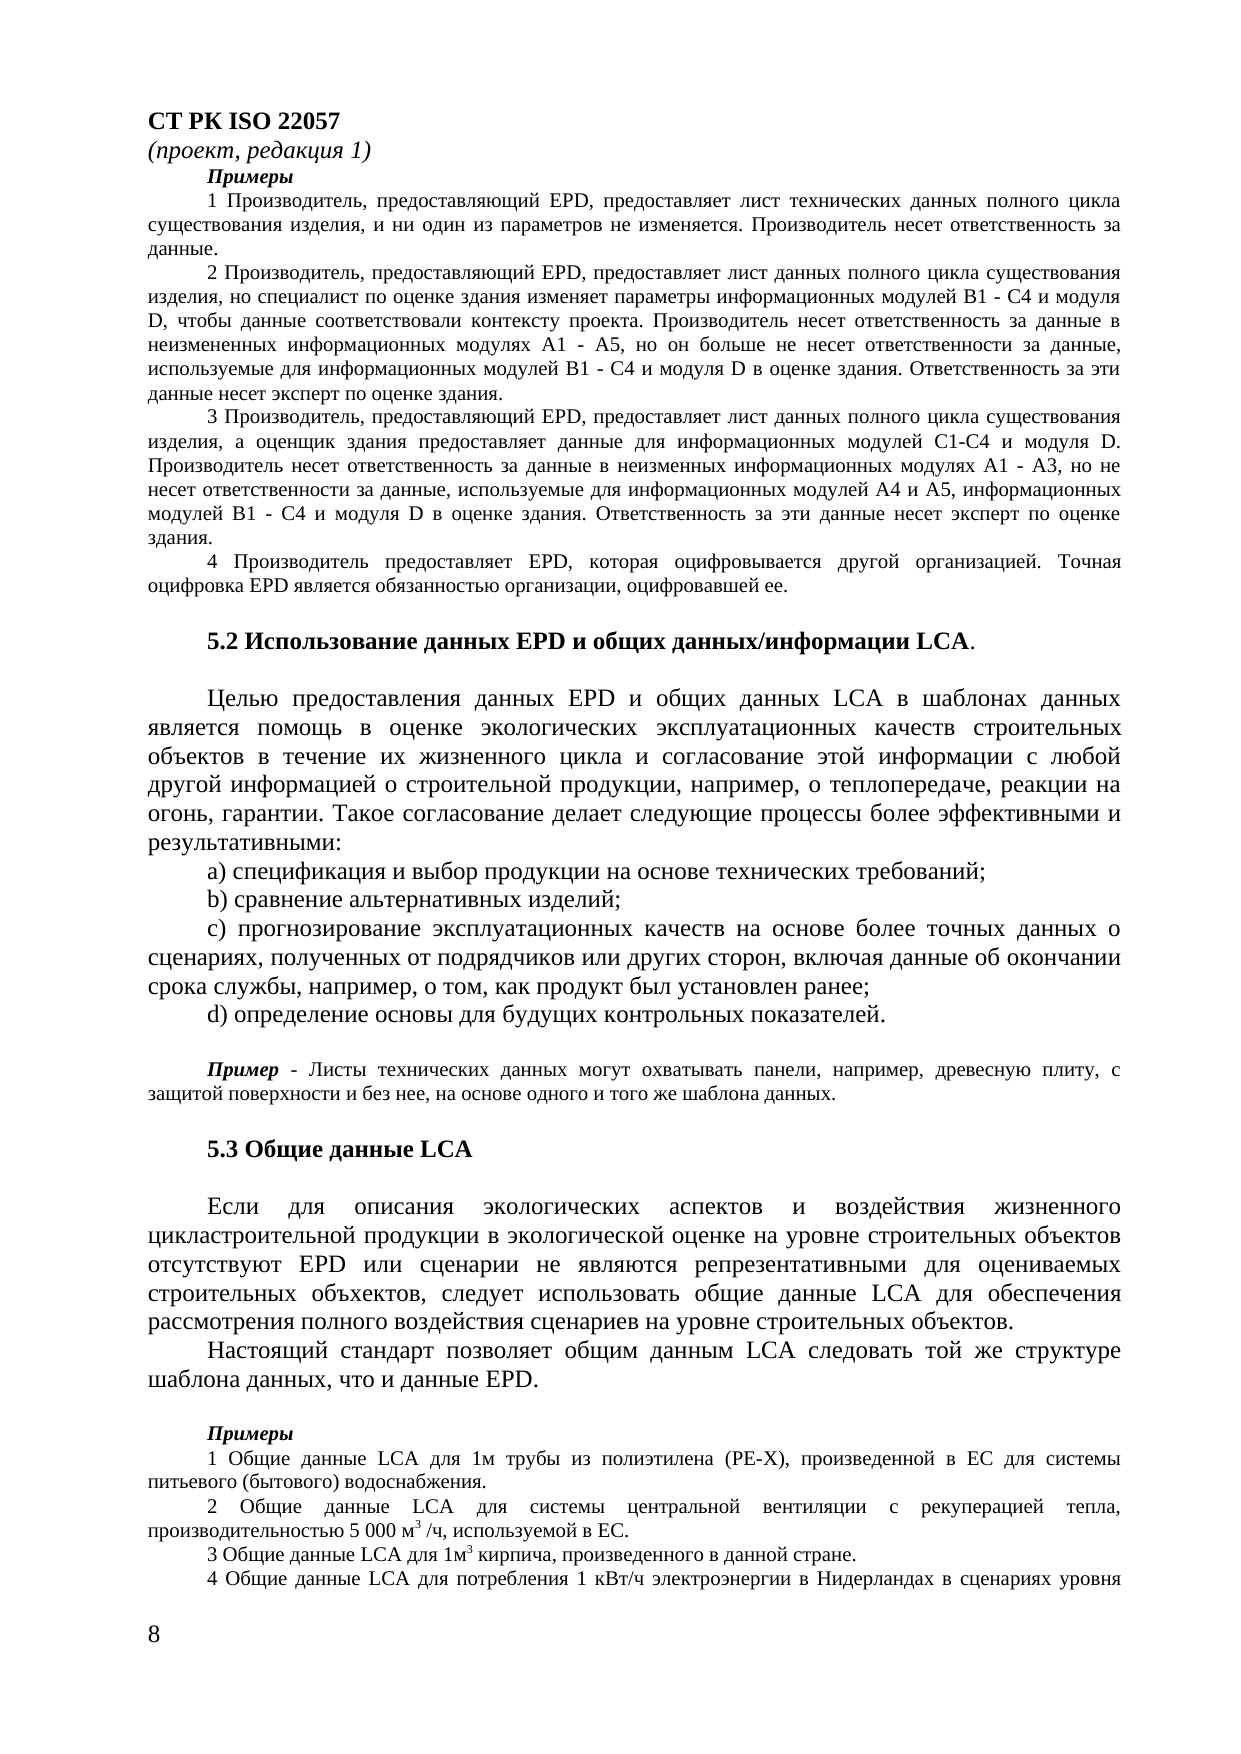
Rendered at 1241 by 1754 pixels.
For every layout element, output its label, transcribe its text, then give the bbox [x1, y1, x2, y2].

text a) спецификация и выбор продукции на основе технических требований; [148, 856, 1122, 884]
text Примеры [148, 164, 1122, 188]
text d) определение основы для будущих контрольных показателей. [148, 999, 1122, 1028]
text 2 Производитель, предоставляющий EPD, предоставляет лист данных полного цикла существования изделия, но специалист по оценке здания изменяет параметры информационных модулей B1 - C4 и модуля D, чтобы данные соответствовали контексту проекта. Производитель несет ответственность за данные в неизмененных информационных модулях A1 - A5, но он больше не несет ответственности за данные, используемые для информационных модулей B1 - C4 и модуля D в оценке здания. Ответственность за эти данные несет эксперт по оценке здания. [148, 260, 1122, 404]
text 1 Производитель, предоставляющий EPD, предоставляет лист технических данных полного цикла существования изделия, и ни один из параметров не изменяется. Производитель несет ответственность за данные. [148, 188, 1122, 260]
text 4 Производитель предоставляет EPD, которая оцифровывается другой организацией. Точная оцифровка EPD является обязанностью организации, оцифровавшей ее. [148, 549, 1122, 597]
text Настоящий стандарт позволяет общим данным LCA следовать той же структуре шаблона данных, что и данные EPD. [148, 1335, 1122, 1393]
text 3 Производитель, предоставляющий EPD, предоставляет лист данных полного цикла существования изделия, а оценщик здания предоставляет данные для информационных модулей C1-C4 и модуля D. Производитель несет ответственность за данные в неизменных информационных модулях A1 - A3, но не несет ответственности за данные, используемые для информационных модулей A4 и A5, информационных модулей B1 - C4 и модуля D в оценке здания. Ответственность за эти данные несет эксперт по оценке здания. [148, 404, 1122, 549]
text 5.2 Использование данных EPD и общих данных/информации LCA. [148, 626, 1122, 654]
text Если для описания экологических аспектов и воздействия жизненного цикластроительной продукции в экологической оценке на уровне строительных объектов отсутствуют EPD или сценарии не являются репрезентативными для оцениваемых строительных объхектов, следует использовать общие данные LCA для обеспечения рассмотрения полного воздействия сценариев на уровне строительных объектов. [148, 1191, 1122, 1335]
text Пример - Листы технических данных могут охватывать панели, например, древесную плиту, с защитой поверхности и без нее, на основе одного и того же шаблона данных. [148, 1057, 1122, 1105]
text 5.3 Общие данные LCA [148, 1134, 1122, 1163]
text Примеры [148, 1421, 1122, 1445]
text c) прогнозирование эксплуатационных качеств на основе более точных данных о сценариях, полученных от подрядчиков или других сторон, включая данные об окончании срока службы, например, о том, как продукт был установлен ранее; [148, 913, 1122, 999]
text b) сравнение альтернативных изделий; [148, 884, 1122, 913]
text 1 Общие данные LCA для 1м трубы из полиэтилена (PE-X), произведенной в ЕС для системы питьевого (бытового) водоснабжения. [148, 1445, 1122, 1493]
text 4 Общие данные LCA для потребления 1 кВт/ч электроэнергии в Нидерландах в сценариях уровня строительных объектов для A5 и B6. [148, 1566, 1122, 1590]
text Целью предоставления данных EPD и общих данных LCA в шаблонах данных является помощь в оценке экологических эксплуатационных качеств строительных объектов в течение их жизненного цикла и согласование этой информации с любой другой информацией о строительной продукции, например, о теплопередаче, реакции на огонь, гарантии. Такое согласование делает следующие процессы более эффективными и результативными: [148, 683, 1122, 856]
text 2 Общие данные LCA для системы центральной вентиляции с рекуперацией тепла, производительностью 5 000 м3 /ч, используемой в ЕС. [148, 1493, 1122, 1542]
text 3 Общие данные LCA для 1м3 кирпича, произведенного в данной стране. [148, 1542, 1122, 1566]
